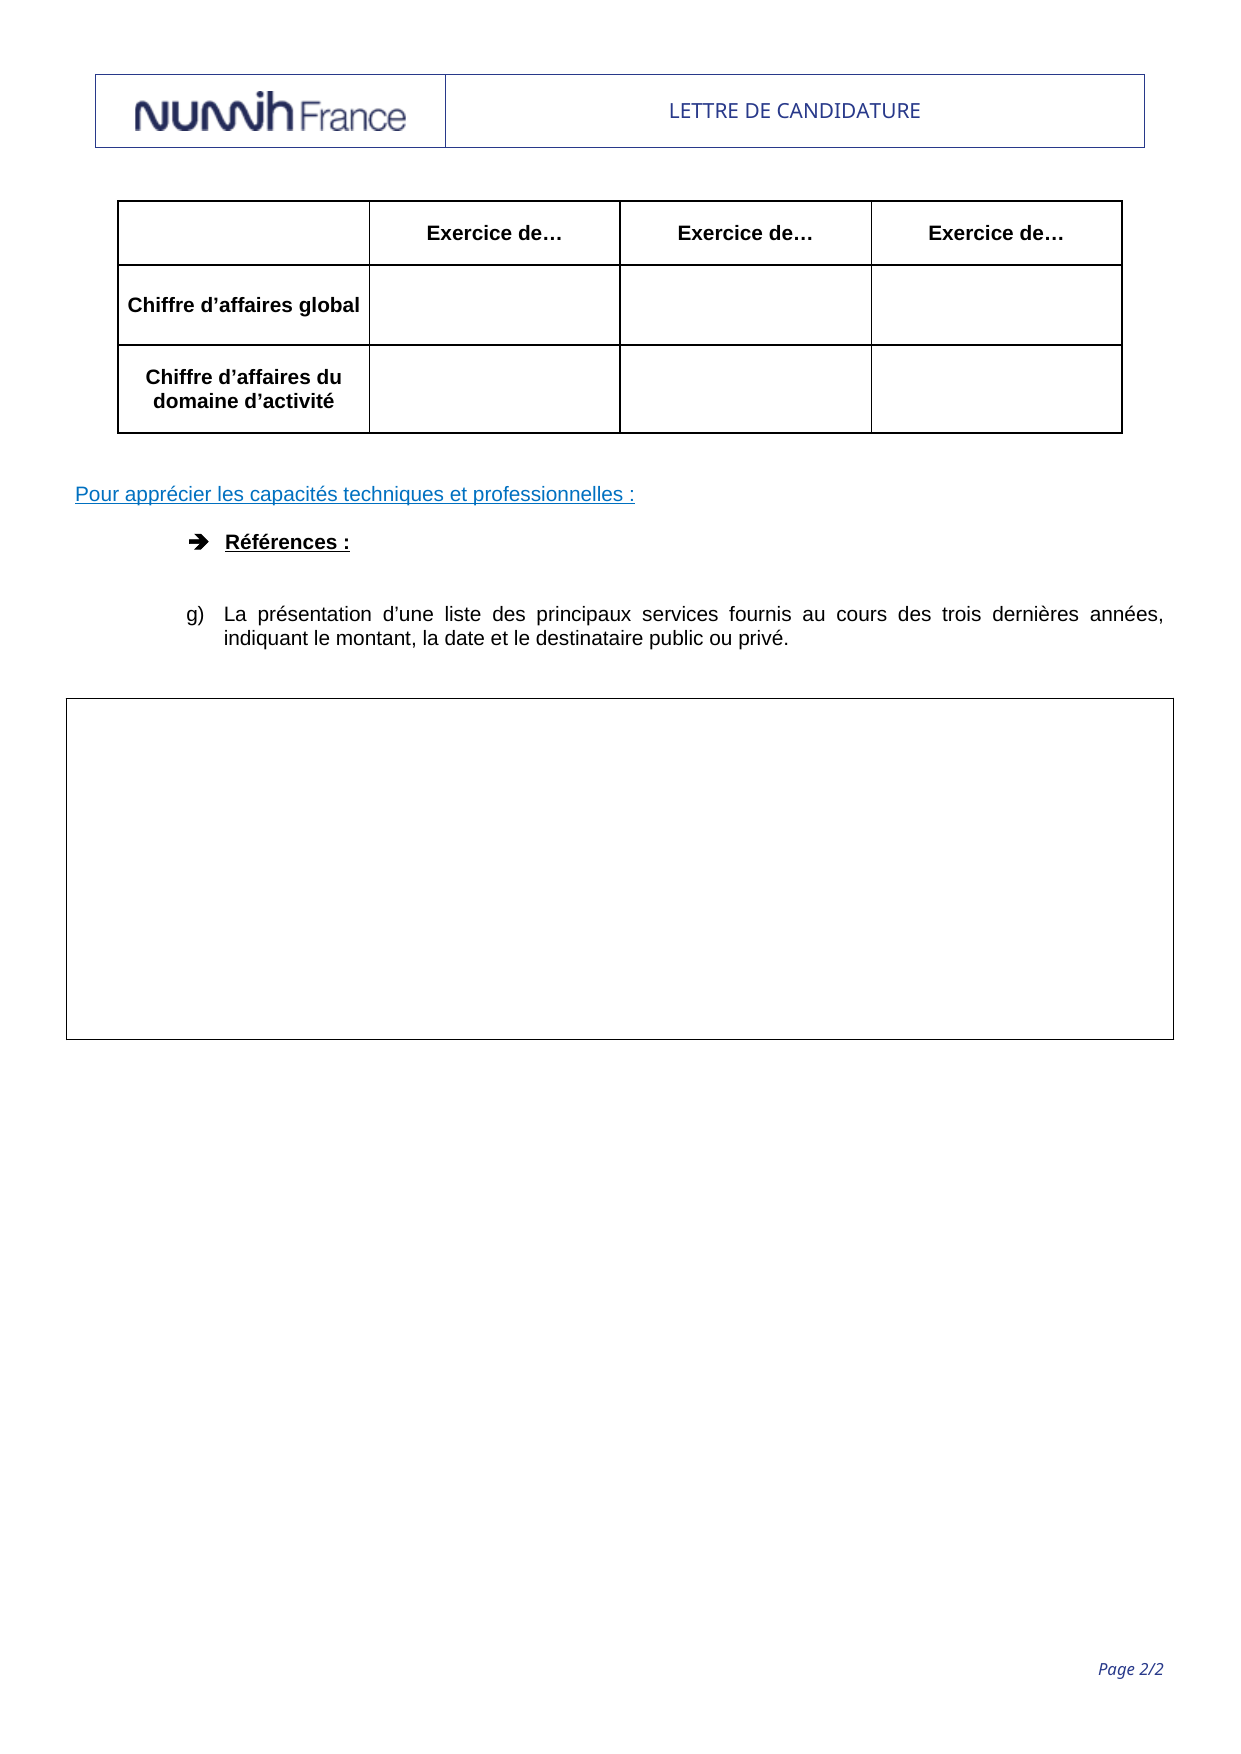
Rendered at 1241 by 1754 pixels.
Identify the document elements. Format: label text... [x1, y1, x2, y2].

table_cell [872, 266, 1121, 344]
table_cell [872, 346, 1121, 432]
table_header Exercice de… [872, 202, 1121, 263]
table_header Exercice de… [621, 202, 871, 263]
table_cell Chiffre d’affaires du domaine d’activité [119, 346, 369, 432]
table_cell [621, 266, 871, 344]
table_cell [370, 346, 619, 432]
list Références : [187, 529, 1165, 554]
text Pour apprécier les capacités techniques et professionnelles : [75, 482, 1165, 506]
list La présentation d’une liste des principaux services fournis au cours des trois dernières années, indiquant le montant, la date et le destinataire public ou privé. [186, 602, 1165, 649]
table_header [119, 202, 369, 263]
table_cell Chiffre d’affaires global [119, 266, 369, 344]
table_cell [621, 346, 871, 432]
table_header Exercice de… [370, 202, 619, 263]
picture [135, 91, 406, 131]
table_cell [370, 266, 619, 344]
